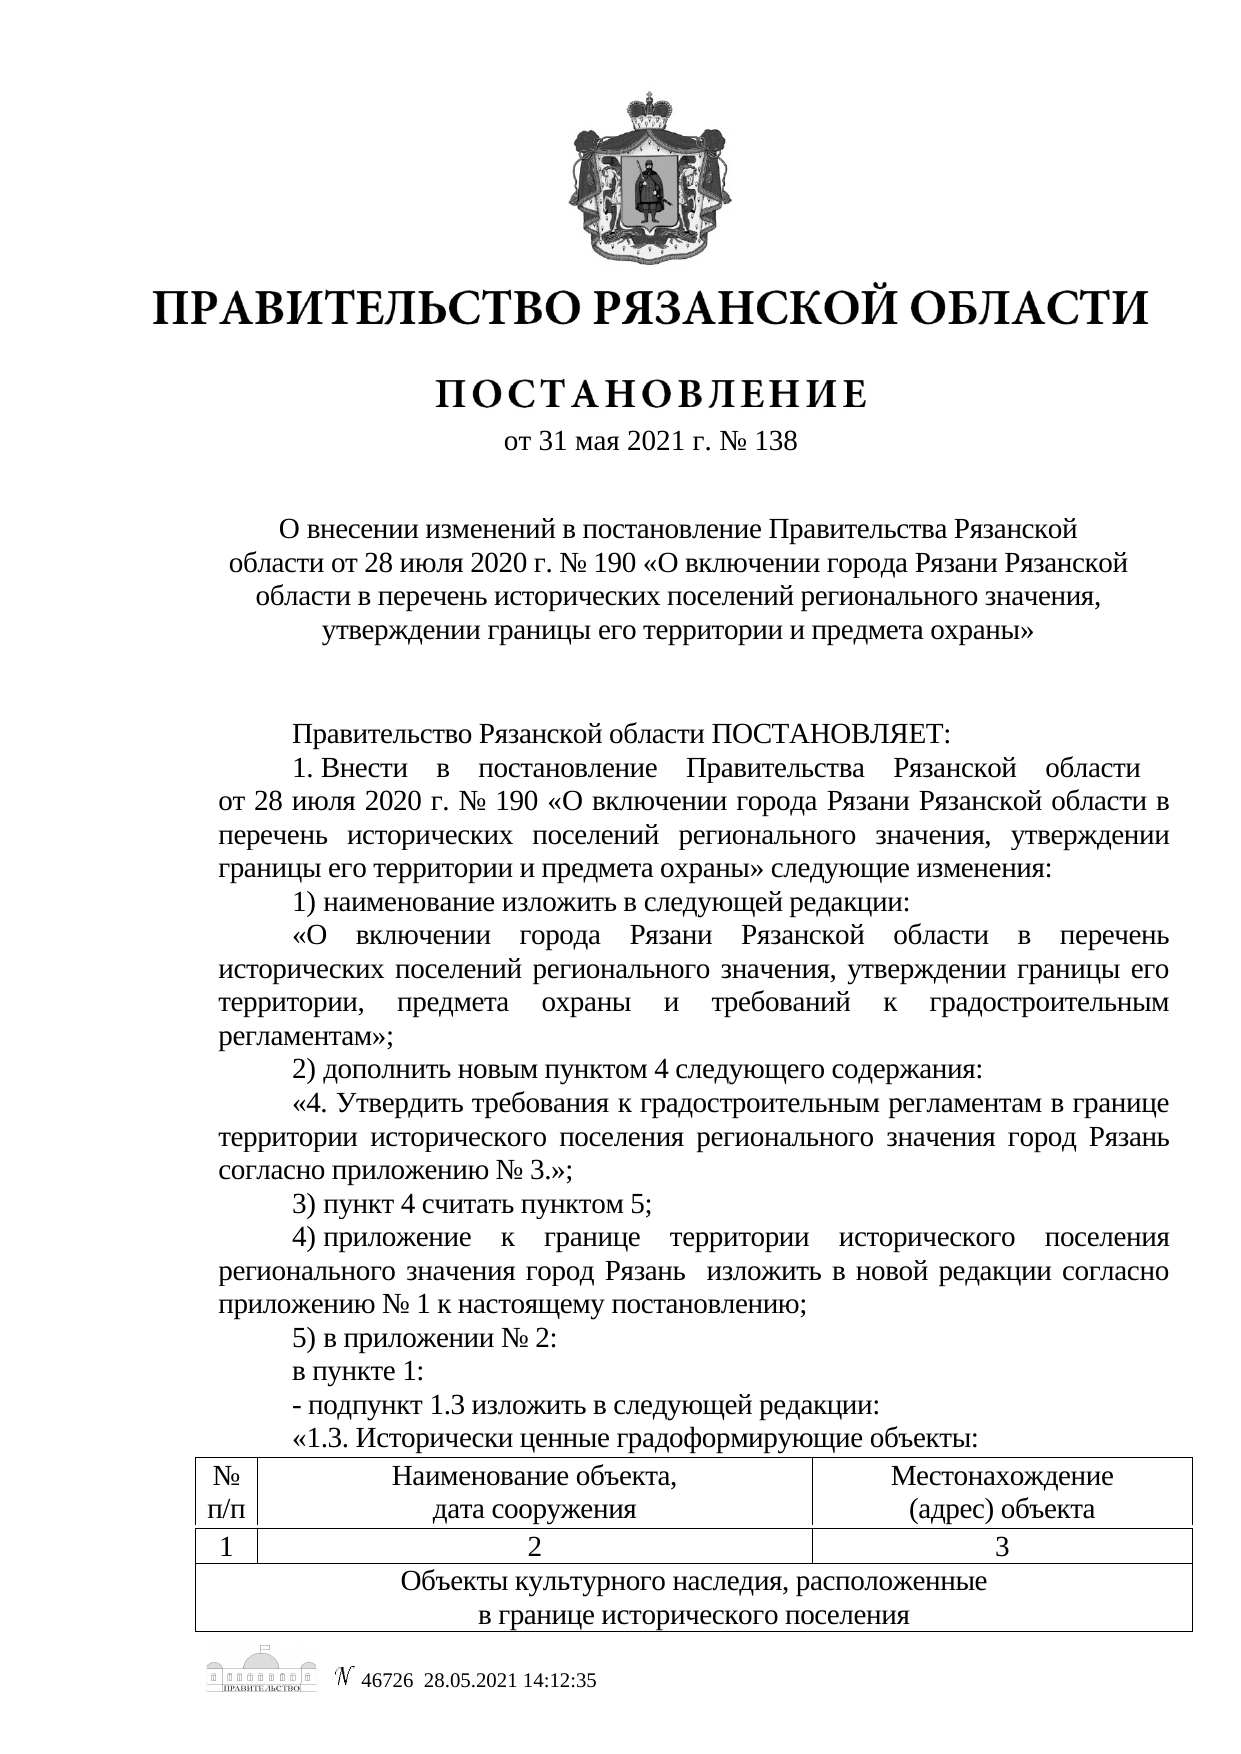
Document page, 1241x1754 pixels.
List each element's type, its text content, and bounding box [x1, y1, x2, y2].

table_header О внесении изменений в постановление Правительства Рязанской области от 28 июля 2020 г. № 190 «О включении города Рязани Рязанской области в перечень исторических поселений регионального значения, утверждении границы его территории и предмета охраны» [207, 511, 1181, 716]
picture [330, 1663, 359, 1687]
table_header 1 [196, 1529, 257, 1562]
table_header Местонахождение (адрес) объекта [813, 1458, 1192, 1525]
text от 31 мая 2021 г. № 138 [207, 424, 1095, 457]
table_cell Правительство Рязанской области ПОСТАНОВЛЯЕТ: 1. Внести в постановление Правительства Рязанской области от 28 июля 2020 г. № 190 «О включении города Рязани Рязанской области в перечень исторических поселений регионального значения, утверждении границы его территории и предмета охраны» следующие изменения: 1) наименование изложить в следующей редакции: «О включении города Рязани Рязанской области в перечень исторических поселений регионального значения, утверждении границы его территории, предмета охраны и требований к градостроительным регламентам»; 2) дополнить новым пунктом 4 следующего содержания: «4. Утвердить требования к градостроительным регламентам в границе территории исторического поселения регионального значения город Рязань согласно приложению № 3.»; 3) пункт 4 считать пунктом 5; 4) приложение к границе территории исторического поселения регионального значения город Рязань изложить в новой редакции согласно приложению № 1 к настоящему постановлению; 5) в приложении № 2: в пункте 1: - подпункт 1.3 изложить в следующей редакции: «1.3. Исторически ценные градоформирующие объекты: [207, 716, 1181, 1454]
picture [206, 1645, 317, 1692]
table_header 3 [813, 1529, 1192, 1562]
table_header Наименование объекта, дата сооружения [258, 1458, 812, 1525]
table_cell Объекты культурного наследия, расположенные в границе исторического поселения [196, 1564, 1192, 1631]
table_header 2 [258, 1529, 812, 1562]
table_header № п/п [196, 1458, 257, 1525]
